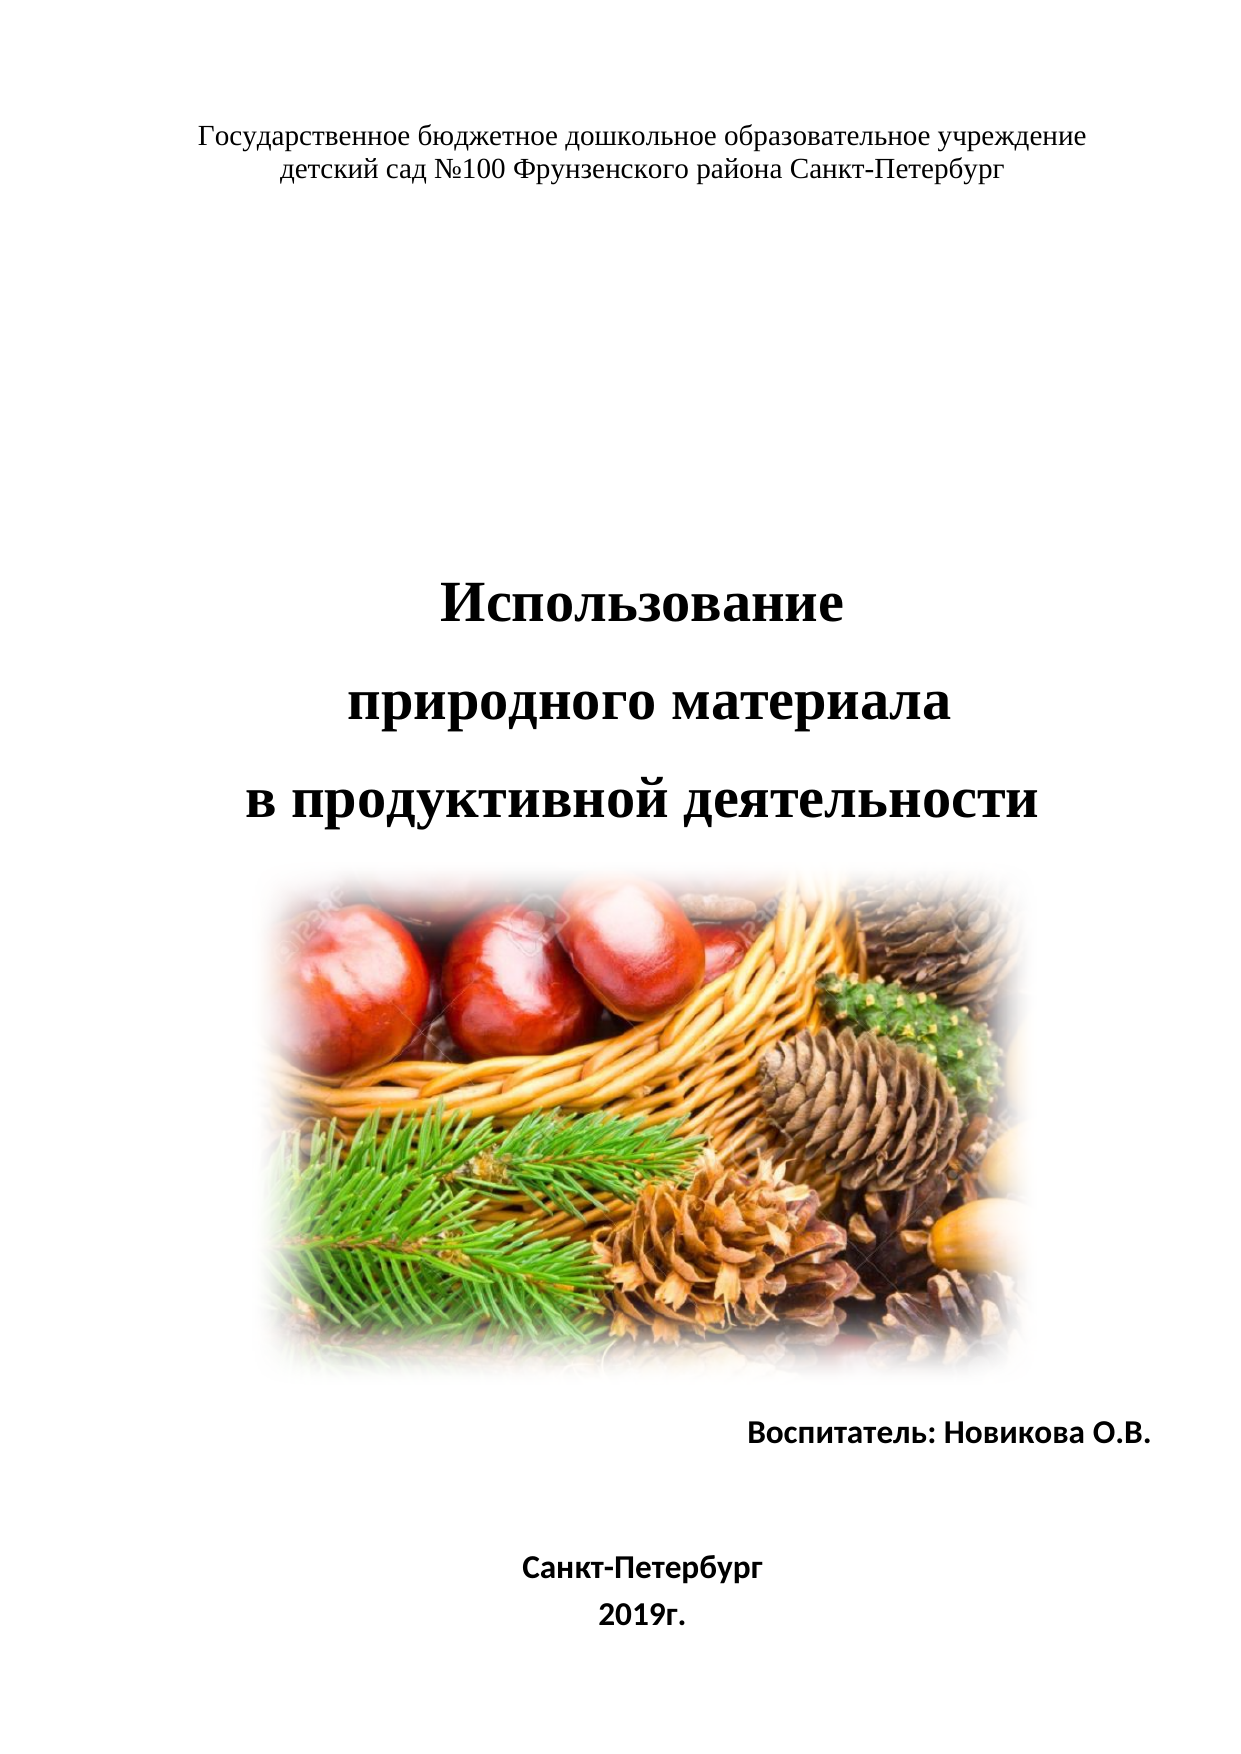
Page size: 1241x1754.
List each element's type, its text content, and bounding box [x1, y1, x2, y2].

text в продуктивной деятельности [133, 763, 1152, 830]
text Использование [133, 567, 1152, 634]
text детский сад №100 Фрунзенского района Санкт-Петербург [133, 152, 1152, 185]
picture [333, 943, 956, 1303]
text природного материала [133, 665, 1152, 732]
text Санкт-Петербург [133, 1546, 1152, 1587]
text 2019г. [133, 1593, 1152, 1633]
text Государственное бюджетное дошкольное образовательное учреждение [133, 118, 1152, 152]
text Воспитатель: Новикова О.В. [133, 1411, 1152, 1451]
